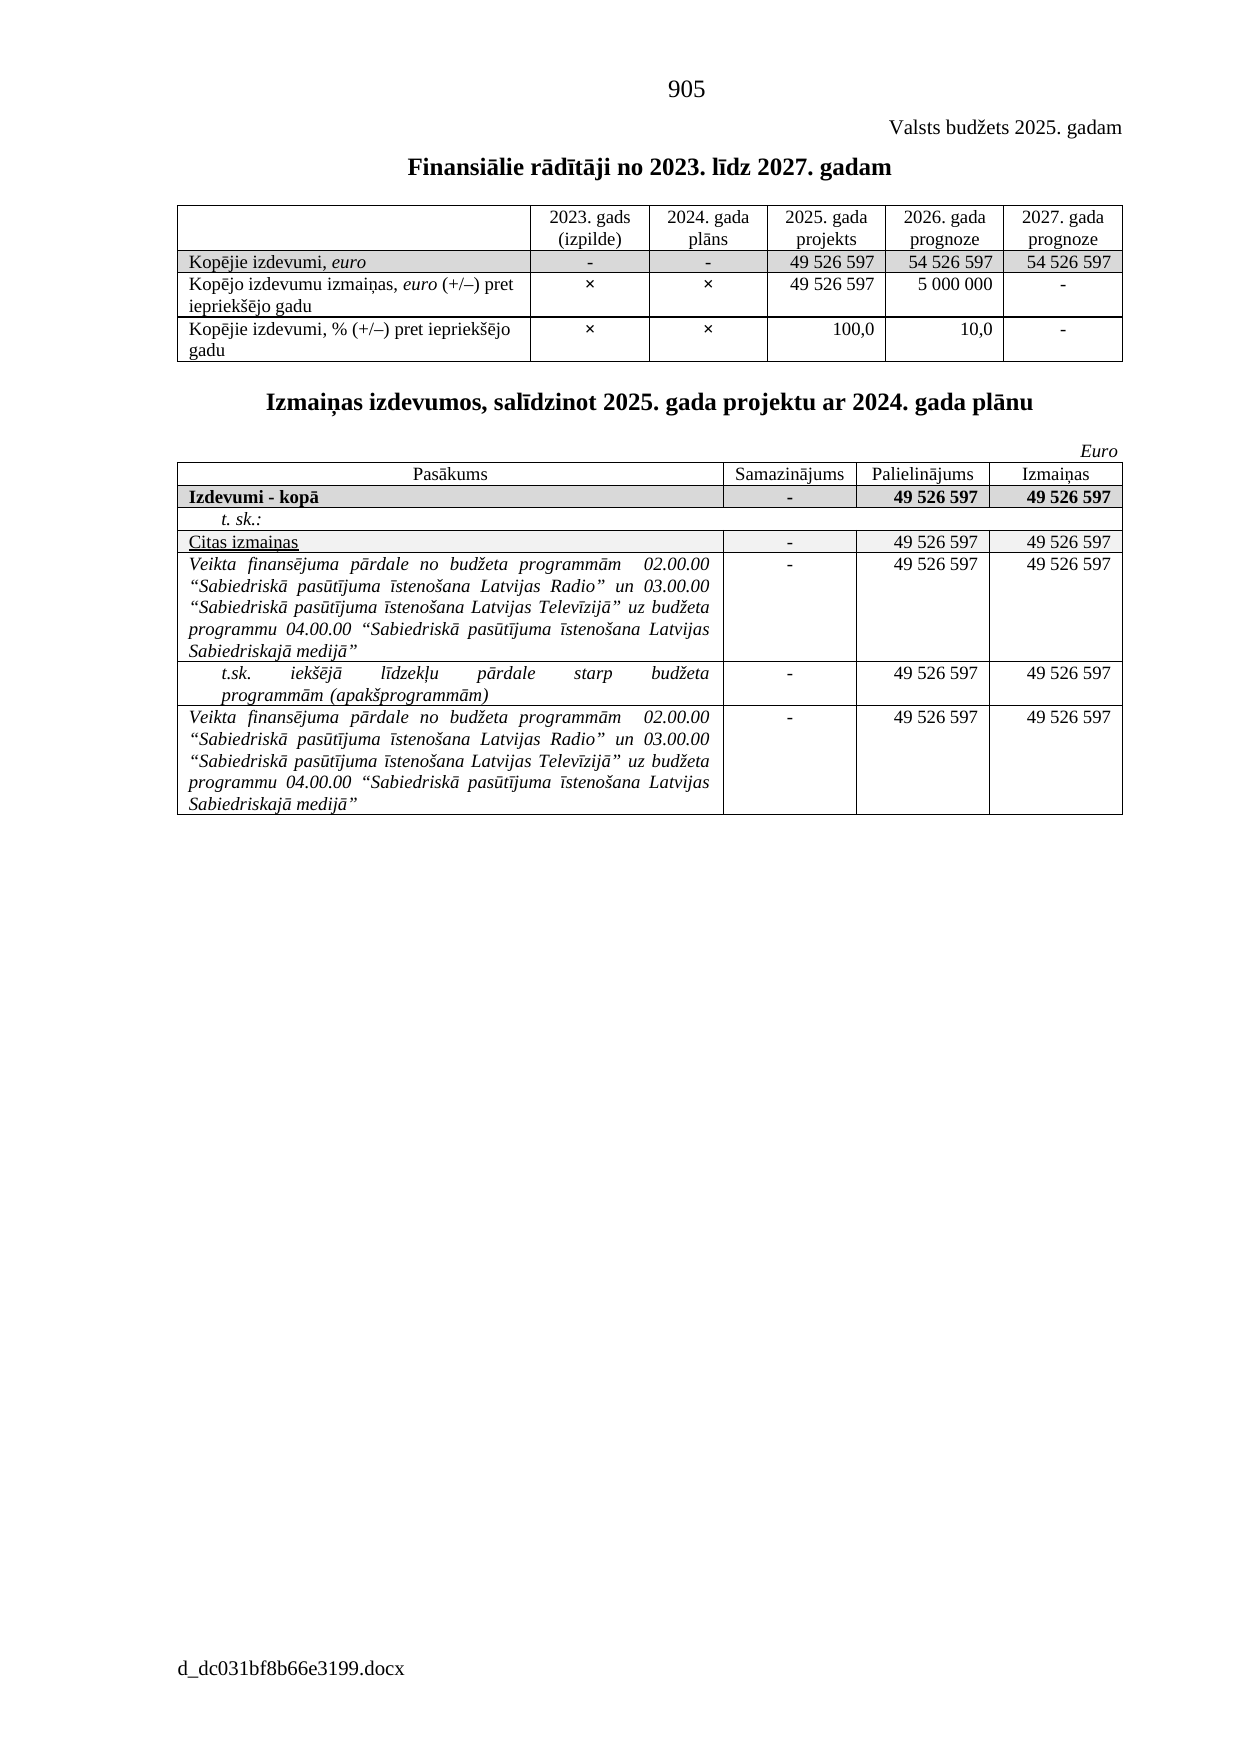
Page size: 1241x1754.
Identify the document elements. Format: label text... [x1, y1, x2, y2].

table_header Pasākums [178, 463, 723, 484]
table_cell × [650, 273, 767, 316]
table_header 2026. gada prognoze [886, 206, 1003, 249]
table_cell - [650, 251, 767, 272]
table_cell 49 526 597 [768, 251, 885, 272]
table_cell - [1004, 273, 1122, 316]
table_cell - [724, 706, 856, 814]
table_cell 49 526 597 [857, 531, 989, 552]
text Izmaiņas izdevumos, salīdzinot 2025. gada projektu ar 2024. gada plānu [177, 387, 1122, 415]
text Finansiālie rādītāji no 2023. līdz 2027. gadam [177, 152, 1122, 180]
table_cell 49 526 597 [768, 273, 885, 316]
table_header 2023. gads (izpilde) [531, 206, 649, 249]
table_cell 5 000 000 [886, 273, 1003, 316]
table_header Izmaiņas [990, 463, 1122, 484]
table_cell - [1004, 318, 1122, 361]
table_cell t.sk. iekšējā līdzekļu pārdale starp budžeta programmām (apakšprogrammām) [178, 662, 723, 705]
table_cell - [724, 531, 856, 552]
table_header 2024. gada plāns [650, 206, 767, 249]
table_cell 49 526 597 [857, 486, 989, 507]
table_cell - [724, 553, 856, 661]
table_cell × [531, 318, 649, 361]
table_cell 10,0 [886, 318, 1003, 361]
table_cell - [531, 251, 649, 272]
table_header Samazinājums [724, 463, 856, 484]
table_cell Veikta finansējuma pārdale no budžeta programmām 02.00.00 “Sabiedriskā pasūtījuma īstenošana Latvijas Radio” un 03.00.00 “Sabiedriskā pasūtījuma īstenošana Latvijas Televīzijā” uz budžeta programmu 04.00.00 “Sabiedriskā pasūtījuma īstenošana Latvijas Sabiedriskajā medijā” [178, 553, 723, 661]
table_cell 49 526 597 [990, 662, 1122, 705]
table_cell × [650, 318, 767, 361]
table_cell 49 526 597 [990, 486, 1122, 507]
table_cell Izdevumi - kopā [178, 486, 723, 507]
table_cell t. sk.: [178, 508, 1122, 530]
table_header 2027. gada prognoze [1004, 206, 1122, 249]
table_cell - [724, 486, 856, 507]
table_cell 49 526 597 [990, 553, 1122, 661]
table_cell - [724, 662, 856, 705]
table_cell Citas izmaiņas [178, 531, 723, 552]
table_cell Veikta finansējuma pārdale no budžeta programmām 02.00.00 “Sabiedriskā pasūtījuma īstenošana Latvijas Radio” un 03.00.00 “Sabiedriskā pasūtījuma īstenošana Latvijas Televīzijā” uz budžeta programmu 04.00.00 “Sabiedriskā pasūtījuma īstenošana Latvijas Sabiedriskajā medijā” [178, 706, 723, 814]
table_cell 49 526 597 [857, 553, 989, 661]
text Euro [1002, 440, 1122, 462]
table_cell × [531, 273, 649, 316]
table_cell Kopējo izdevumu izmaiņas, euro (+/–) pret iepriekšējo gadu [178, 273, 530, 316]
table_cell Kopējie izdevumi, euro [178, 251, 530, 272]
table_cell Kopējie izdevumi, % (+/–) pret iepriekšējo gadu [178, 318, 530, 361]
table_cell 100,0 [768, 318, 885, 361]
table_cell 54 526 597 [886, 251, 1003, 272]
table_cell 49 526 597 [990, 706, 1122, 814]
table_cell 49 526 597 [857, 662, 989, 705]
table_header Palielinājums [857, 463, 989, 484]
table_cell 49 526 597 [857, 706, 989, 814]
table_header [178, 206, 530, 249]
table_cell 54 526 597 [1004, 251, 1122, 272]
table_cell 49 526 597 [990, 531, 1122, 552]
table_header 2025. gada projekts [768, 206, 885, 249]
